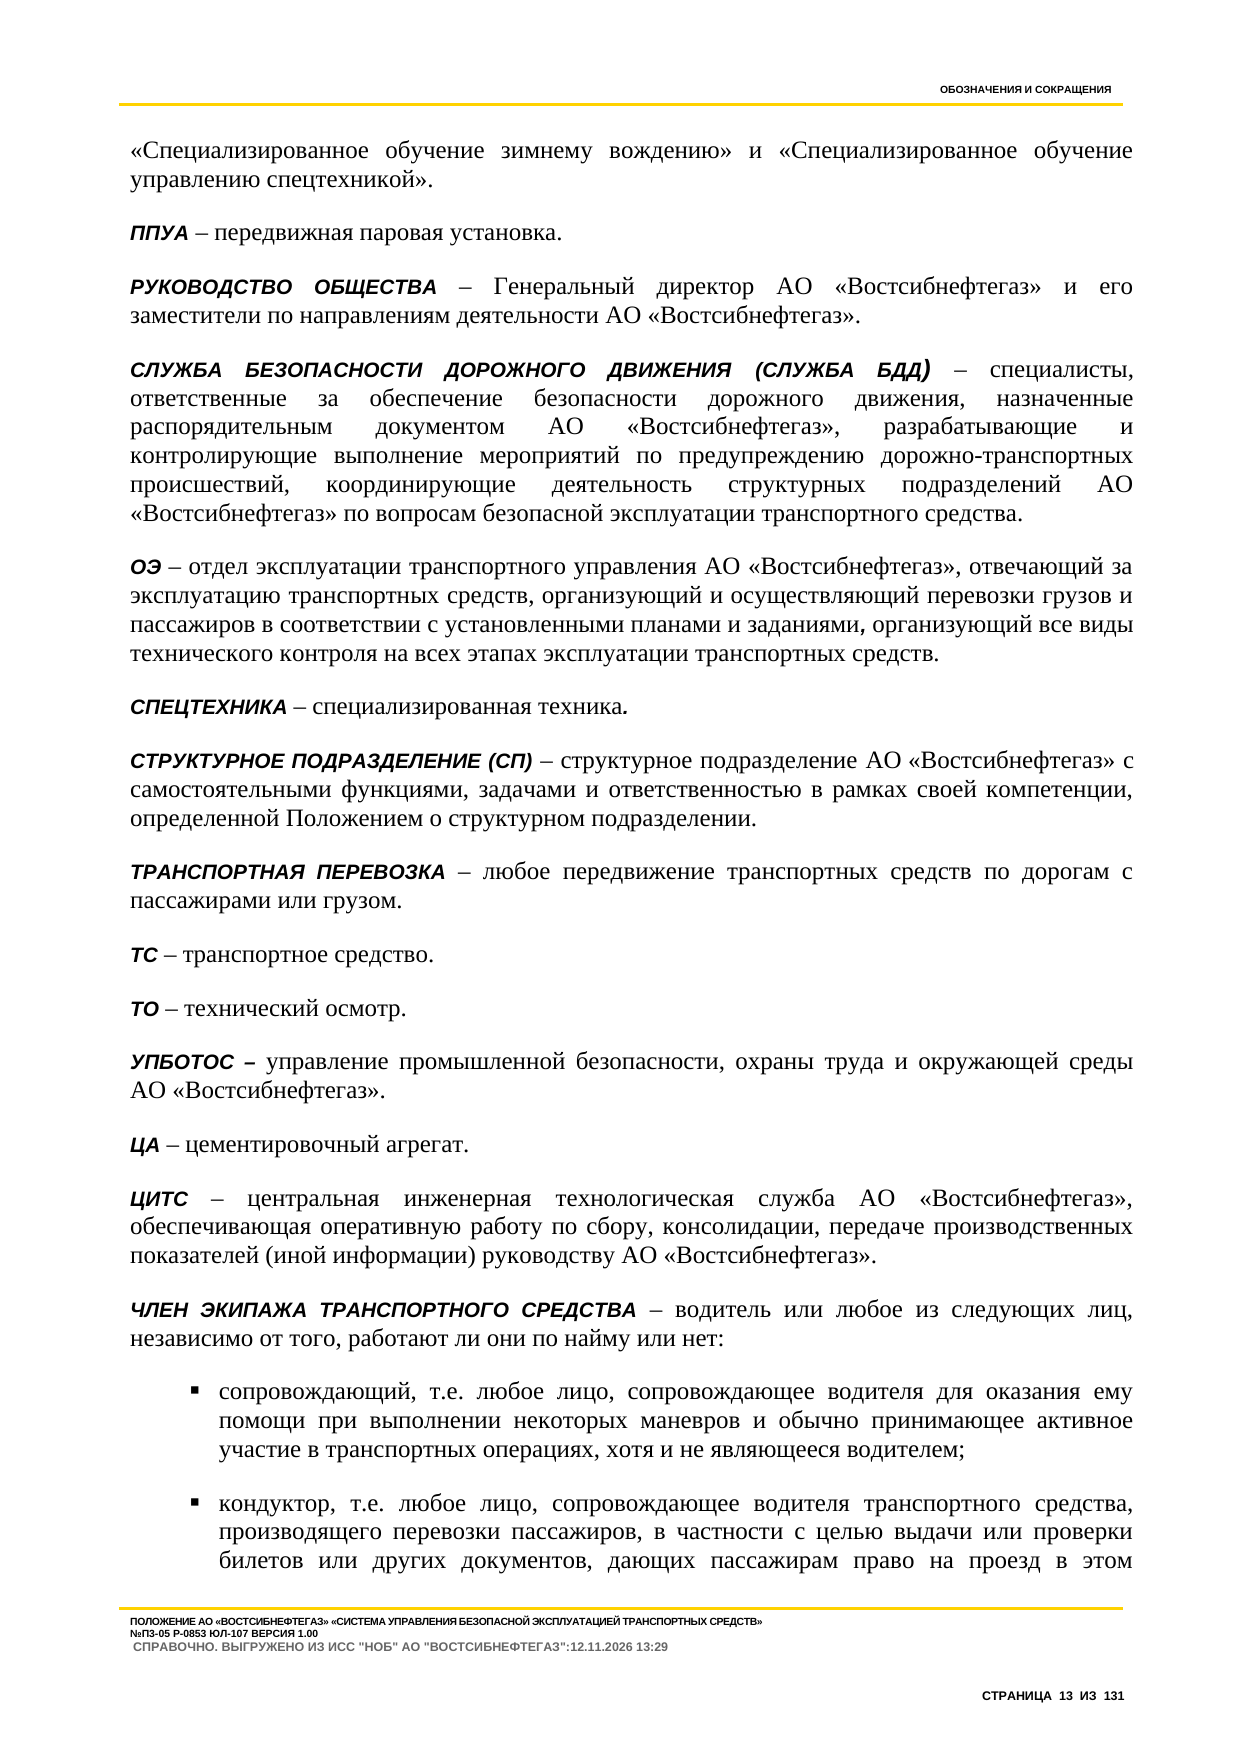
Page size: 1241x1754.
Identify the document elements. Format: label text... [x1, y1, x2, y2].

text СЛУЖБА БЕЗОПАСНОСТИ ДОРОЖНОГО ДВИЖЕНИЯ (СЛУЖБА БДД) – специалисты, ответственные за обеспечение безопасности дорожного движения, назначенные распорядительным документом АО «Востсибнефтегаз», разрабатывающие и контролирующие выполнение мероприятий по предупреждению дорожно-транспортных происшествий, координирующие деятельность структурных подразделений АО «Востсибнефтегаз» по вопросам безопасной эксплуатации транспортного средства. [130, 354, 1134, 526]
text ТС – транспортное средство. [130, 939, 1134, 968]
text ТРАНСПОРТНАЯ ПЕРЕВОЗКА – любое передвижение транспортных средств по дорогам с пассажирами или грузом. [130, 856, 1134, 914]
text ЦА – цементировочный агрегат. [130, 1129, 1134, 1158]
text ОЭ – отдел эксплуатации транспортного управления АО «Востсибнефтегаз», отвечающий за эксплуатацию транспортных средств, организующий и осуществляющий перевозки грузов и пассажиров в соответствии с установленными планами и заданиями, организующий все виды технического контроля на всех этапах эксплуатации транспортных средств. [130, 551, 1134, 666]
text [130, 135, 1134, 192]
text ЦИТС – центральная инженерная технологическая служба АО «Востсибнефтегаз», обеспечивающая оперативную работу по сбору, консолидации, передаче производственных показателей (иной информации) руководству АО «Востсибнефтегаз». [130, 1183, 1134, 1269]
text ЧЛЕН ЭКИПАЖА ТРАНСПОРТНОГО СРЕДСТВА – водитель или любое из следующих лиц, независимо от того, работают ли они по найму или нет: [130, 1294, 1134, 1351]
list сопровождающий, т.е. любое лицо, сопровождающее водителя для оказания ему помощи при выполнении некоторых маневров и обычно принимающее активное участие в транспортных операциях, хотя и не являющееся водителем; [189, 1376, 1134, 1463]
text структурное подразделение (СП) – структурное подразделение АО «Востсибнефтегаз» с самостоятельными функциями, задачами и ответственностью в рамках своей компетенции, определенной Положением о структурном подразделении. [130, 745, 1134, 831]
text ППУА – передвижная паровая установка. [130, 217, 1134, 246]
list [189, 1488, 1134, 1574]
text УПБОТОС – управление промышленной безопасности, охраны труда и окружающей среды АО «Востсибнефтегаз». [130, 1046, 1134, 1104]
text СПЕЦТЕХНИКА – специализированная техника. [130, 691, 1134, 720]
text РУКОВОДСТВО ОБЩЕСТВА – Генеральный директор АО «Востсибнефтегаз» и его заместители по направлениям деятельности АО «Востсибнефтегаз». [130, 271, 1134, 329]
text ТО – технический осмотр. [130, 993, 1134, 1021]
